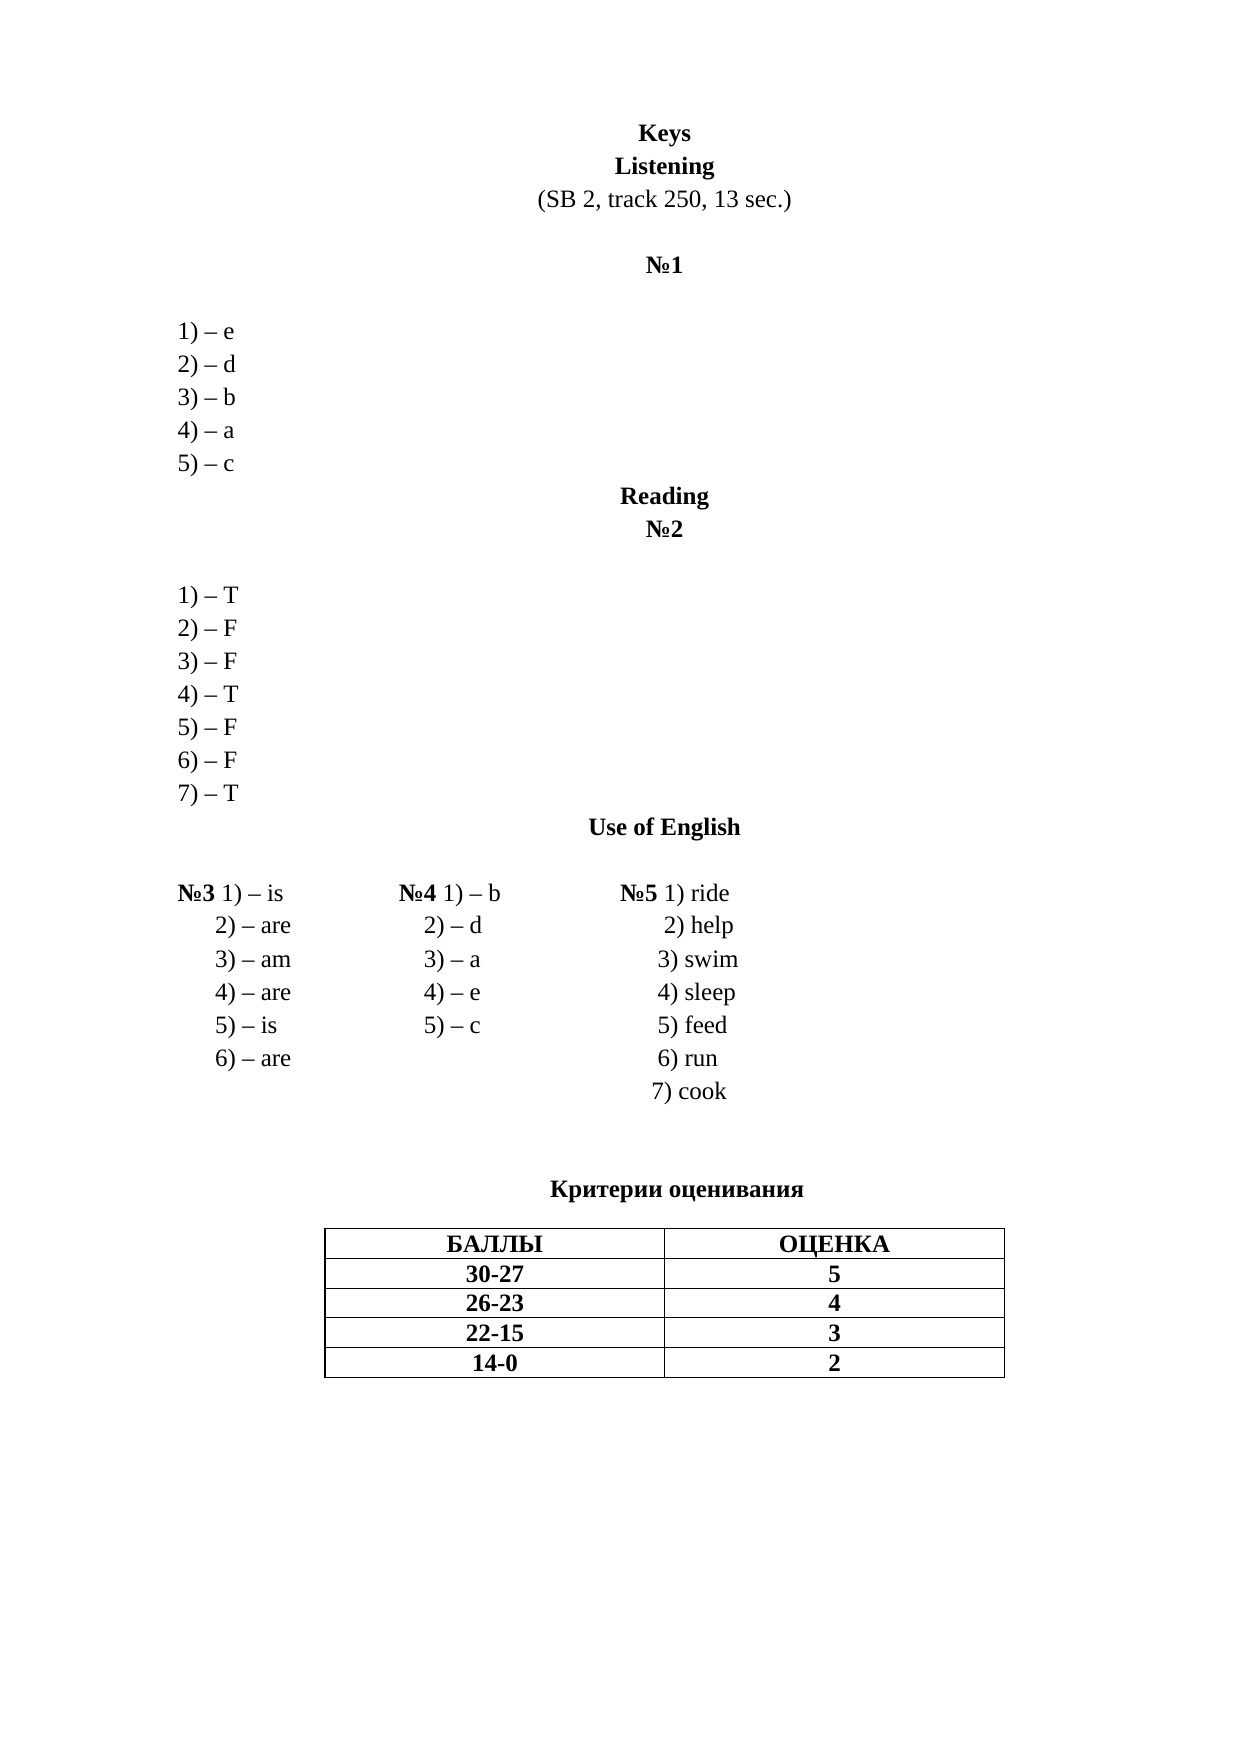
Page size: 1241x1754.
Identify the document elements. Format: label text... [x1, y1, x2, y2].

text Listening [177, 151, 1152, 180]
text Keys [177, 118, 1152, 147]
text Reading [177, 481, 1152, 510]
table_cell 30-27 [326, 1259, 664, 1287]
text 4) – T [177, 679, 1152, 708]
table_cell 5 [665, 1259, 1004, 1287]
text 2) – d [177, 349, 1152, 378]
text Use of English [177, 812, 1152, 840]
text 4) – are 4) – e 4) sleep [177, 977, 1152, 1005]
table_cell 26-23 [326, 1289, 664, 1317]
text 5) – c [177, 448, 1152, 477]
text 3) – am 3) – a 3) swim [177, 944, 1152, 972]
text Критерии оценивания [177, 1174, 1152, 1203]
text 3) – F [177, 646, 1152, 675]
table_cell 2 [665, 1348, 1004, 1377]
table_cell 4 [665, 1289, 1004, 1317]
text 7) – T [177, 778, 1152, 807]
text (SB 2, track 250, 13 sec.) [177, 184, 1152, 213]
text 7) cook [177, 1076, 1152, 1104]
text 2) – F [177, 613, 1152, 642]
text 5) – F [177, 712, 1152, 741]
text №2 [177, 514, 1152, 543]
text №1 [177, 250, 1152, 279]
table_header ОЦЕНКА [665, 1229, 1004, 1258]
text 4) – a [177, 415, 1152, 444]
text 6) – are 6) run [177, 1043, 1152, 1071]
table_header БАЛЛЫ [326, 1229, 664, 1258]
text 5) – is 5) – c 5) feed [177, 1010, 1152, 1038]
text №3 1) – is №4 1) – b №5 1) ride [177, 878, 1152, 906]
text 3) – b [177, 382, 1152, 411]
table_cell 22-15 [326, 1318, 664, 1347]
table_cell 14-0 [326, 1348, 664, 1377]
text 6) – F [177, 746, 1152, 774]
text 1) – e [177, 316, 1152, 345]
table_cell 3 [665, 1318, 1004, 1347]
text 2) – are 2) – d 2) help [177, 911, 1152, 939]
text 1) – T [177, 580, 1152, 609]
